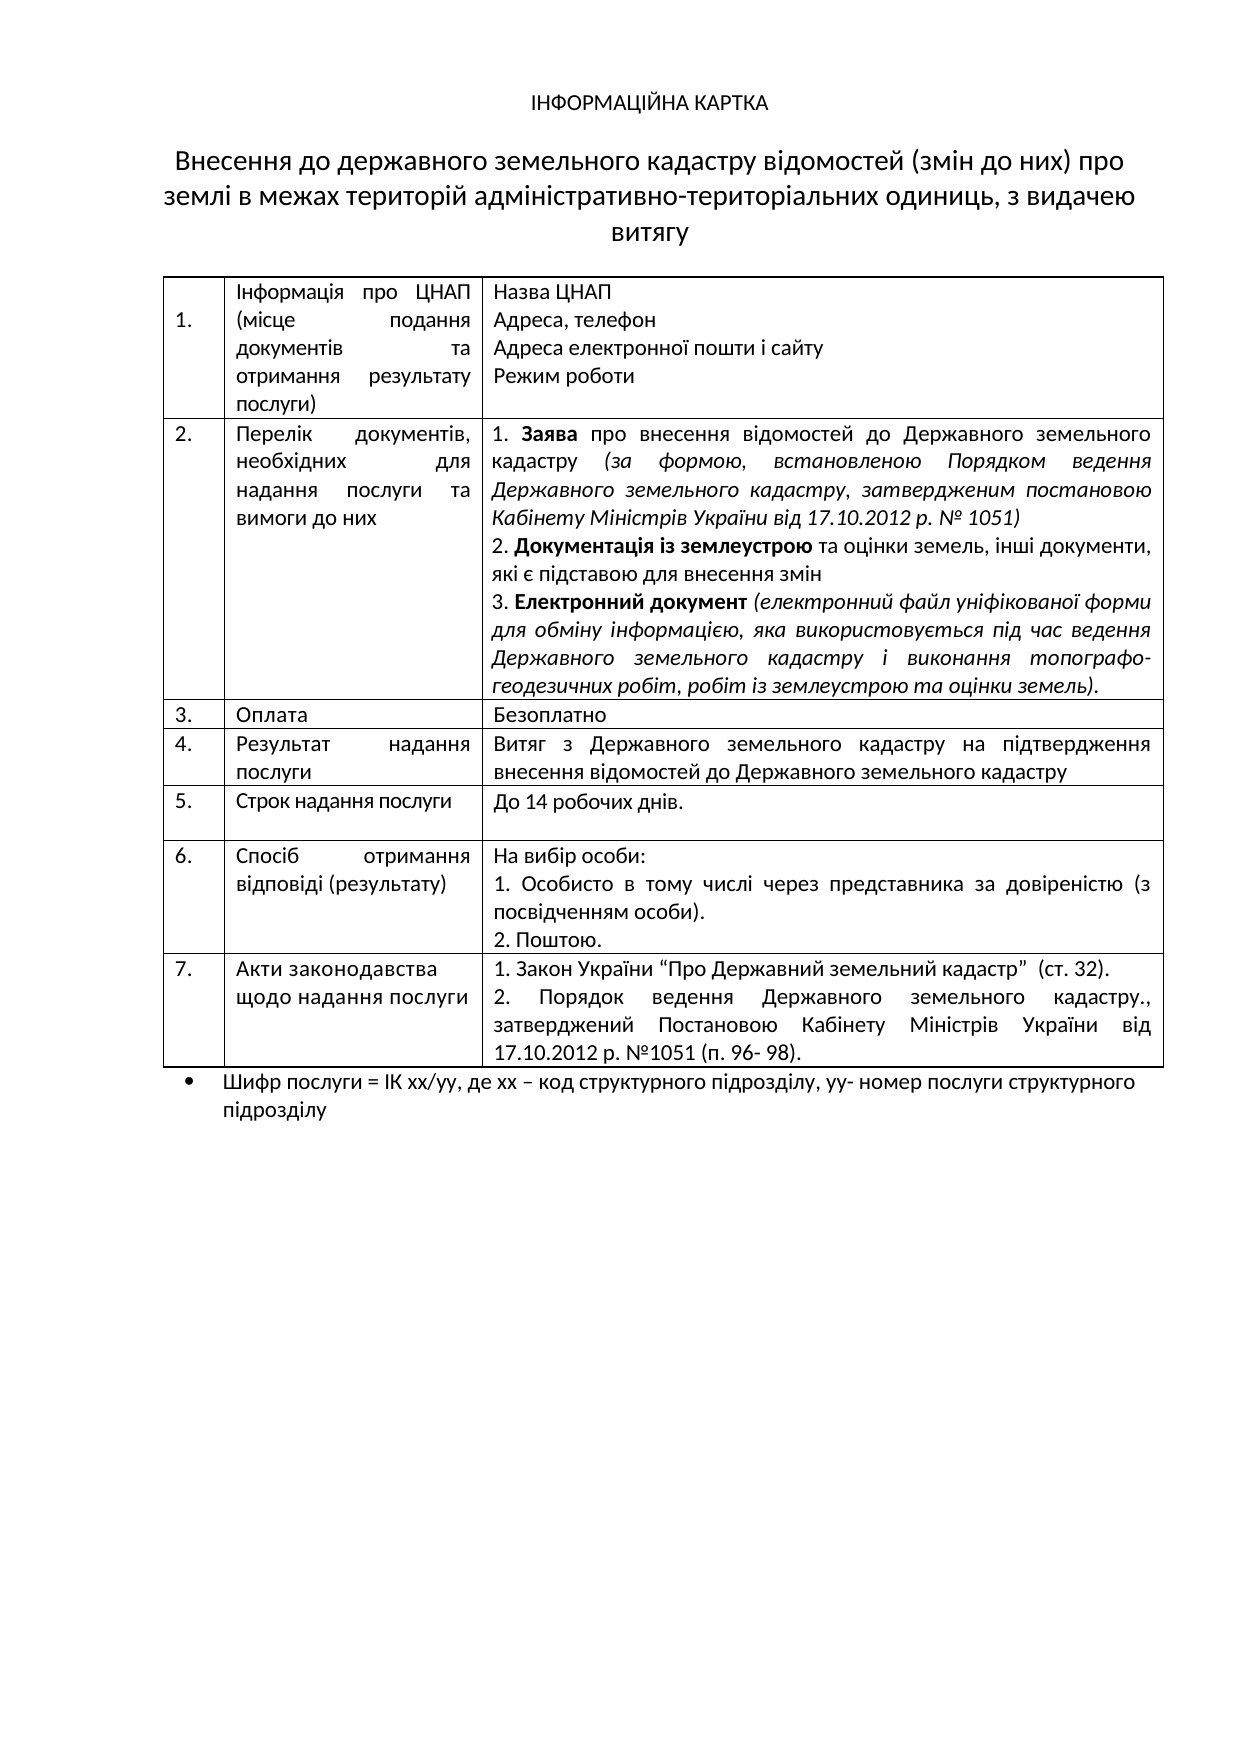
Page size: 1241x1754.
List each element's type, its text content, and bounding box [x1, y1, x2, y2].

table_cell 5. [164, 786, 224, 840]
table_cell Строк надання послуги [225, 786, 482, 840]
text ІНФОРМАЦІЙНА КАРТКА [148, 88, 1152, 117]
table_header 1. [164, 278, 224, 418]
table_cell Результат надання послуги [225, 729, 482, 785]
table_cell 4. [164, 729, 224, 785]
table_cell 6. [164, 841, 224, 953]
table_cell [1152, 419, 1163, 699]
table_cell Оплата [225, 700, 482, 728]
list Шифр послуги = ІК хх/уу, де хх – код структурного підрозділу, уу- номер послуги структурного підрозділу [185, 1068, 1152, 1123]
table_cell На вибір особи: 1. Особисто в тому числі через представника за довіреністю (з посвідченням особи). 2. Поштою. [483, 841, 1163, 953]
table_cell Безоплатно [483, 700, 1163, 728]
table_cell Спосіб отримання відповіді (результату) [225, 841, 482, 953]
table_cell До 14 робочих днів. [483, 786, 1163, 840]
table_cell Витяг з Державного земельного кадастру на підтвердження внесення відомостей до Державного земельного кадастру [483, 729, 1163, 785]
table_cell Акти законодавства щодо надання послуги [225, 954, 482, 1066]
table_cell Перелік документів, необхідних для надання послуги та вимоги до них [225, 419, 482, 699]
table_header Інформація про ЦНАП (місце подання документів та отримання результату послуги) [225, 278, 482, 418]
table_cell 3. [164, 700, 224, 728]
table_header Назва ЦНАП Адреса, телефон Адреса електронної пошти і сайту Режим роботи [483, 278, 1163, 418]
table_cell 1. Закон України “Про Державний земельний кадастр” (ст. 32). 2. Порядок ведення Державного земельного кадастру., затверджений Постановою Кабінету Міністрів України від 17.10.2012 р. №1051 (п. 96- 98). [483, 954, 1163, 1066]
table_cell 2. [164, 419, 224, 699]
text Внесення до державного земельного кадастру відомостей (змін до них) про землі в межах територій адміністративно-територіальних одиниць, з видачею витягу [148, 142, 1152, 248]
table_cell 7. [164, 954, 224, 1066]
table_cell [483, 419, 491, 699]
